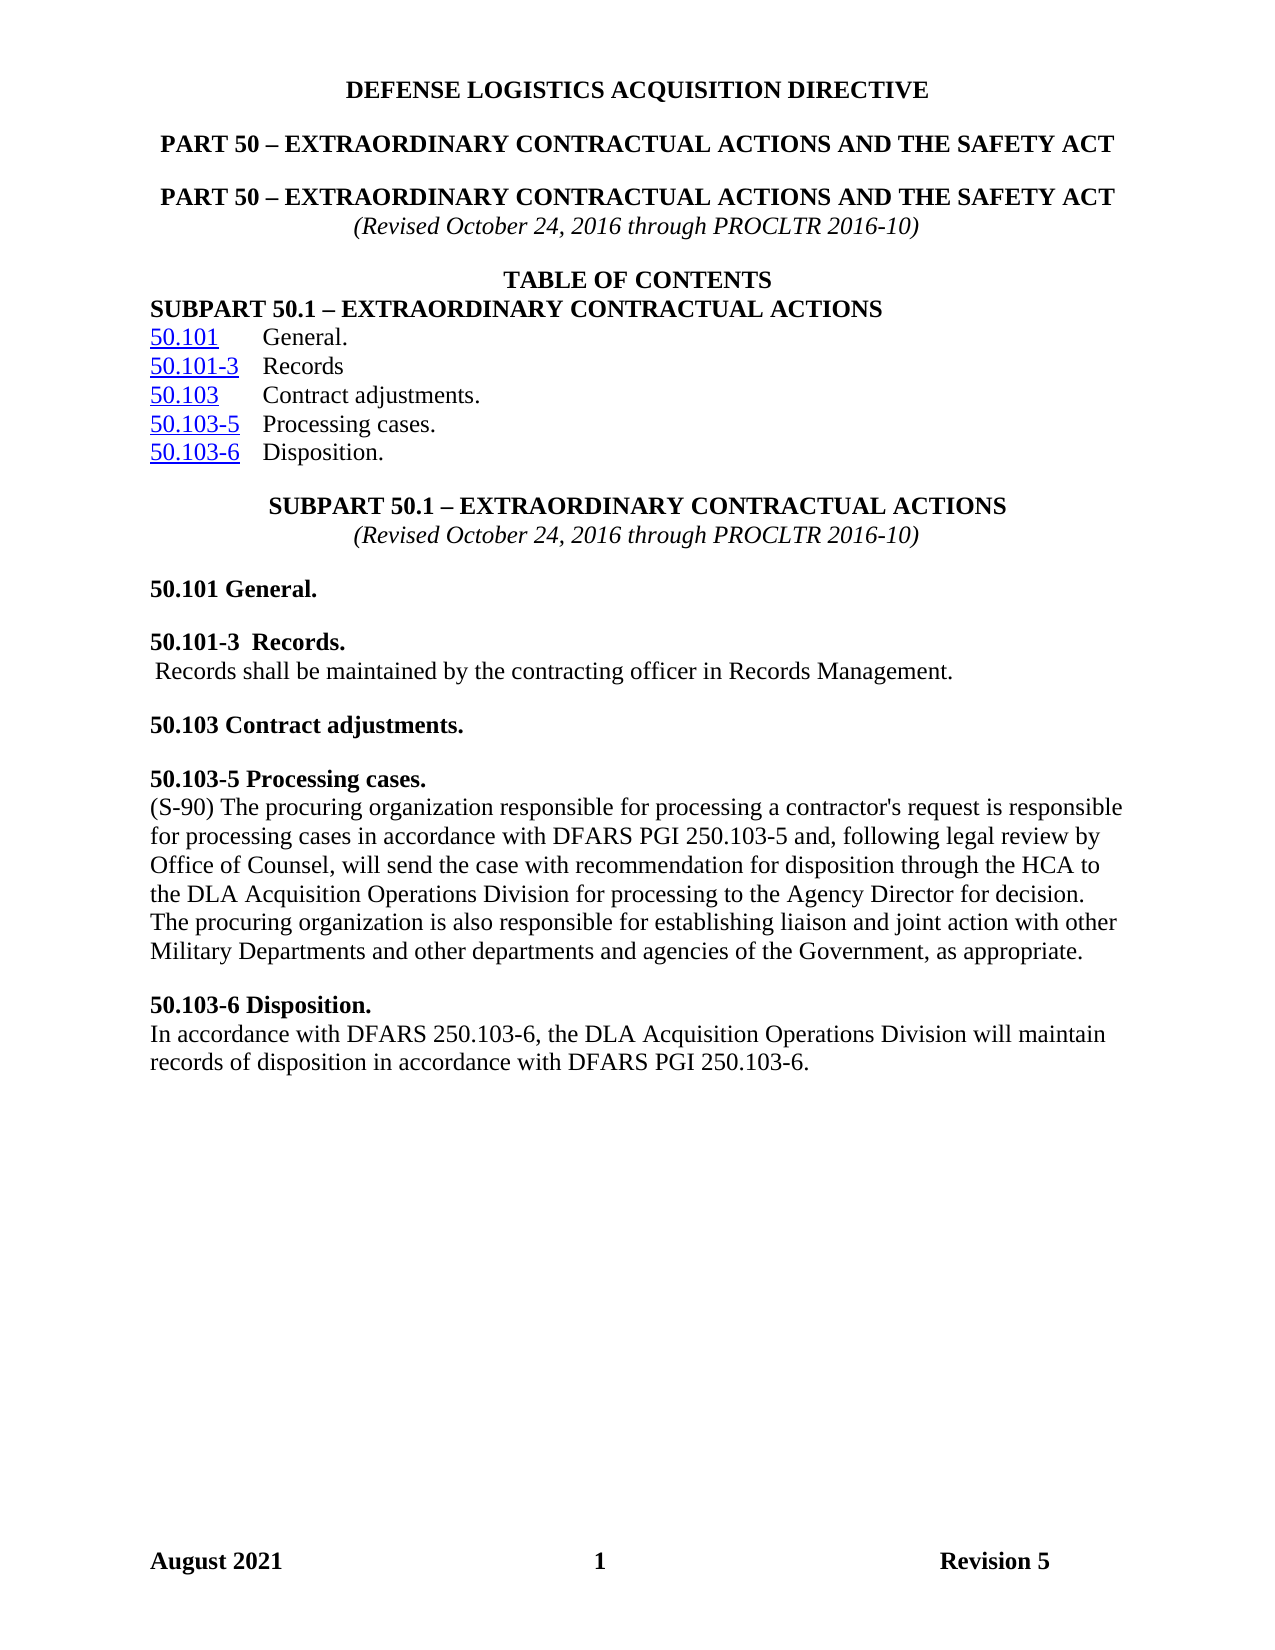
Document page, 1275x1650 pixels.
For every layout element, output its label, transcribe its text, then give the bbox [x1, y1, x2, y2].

text 50.103-6 Disposition. [150, 437, 1125, 466]
text Records shall be maintained by the contracting officer in Records Management. [154, 656, 1125, 685]
text In accordance with DFARS 250.103-6, the DLA Acquisition Operations Division will maintain records of disposition in accordance with DFARS PGI 250.103-6. [150, 1019, 1125, 1076]
text 50.101 General. [150, 322, 1125, 351]
subtitle 50.103-5 Processing cases. [150, 764, 1125, 792]
text SUBPART 50.1 – EXTRAORDINARY CONTRACTUAL ACTIONS [150, 294, 1125, 322]
text (Revised October 24, 2016 through PROCLTR 2016-10) [150, 211, 1125, 240]
subtitle 50.101 General. [150, 574, 1125, 602]
subtitle 50.103-6 Disposition. [150, 990, 1125, 1019]
subtitle 50.101-3 Records. [150, 627, 1125, 656]
subtitle 50.103 Contract adjustments. [150, 710, 1125, 739]
subtitle SUBPART 50.1 – EXTRAORDINARY CONTRACTUAL ACTIONS [150, 491, 1125, 520]
text TABLE OF CONTENTS [150, 265, 1125, 294]
text (S-90) The procuring organization responsible for processing a contractor's request is responsible for processing cases in accordance with DFARS PGI 250.103-5 and, following legal review by Office of Counsel, will send the case with recommendation for disposition through the HCA to the DLA Acquisition Operations Division for processing to the Agency Director for decision. The procuring organization is also responsible for establishing liaison and joint action with other Military Departments and other departments and agencies of the Government, as appropriate. [150, 792, 1125, 965]
text 50.103-5 Processing cases. [150, 409, 1125, 437]
text 50.103 Contract adjustments. [150, 380, 1125, 409]
text (Revised October 24, 2016 through PROCLTR 2016-10) [150, 520, 1125, 549]
text 50.101-3 Records [150, 351, 1125, 380]
subtitle PART 50 – EXTRAORDINARY CONTRACTUAL ACTIONS AND THE SAFETY ACT [150, 182, 1125, 211]
